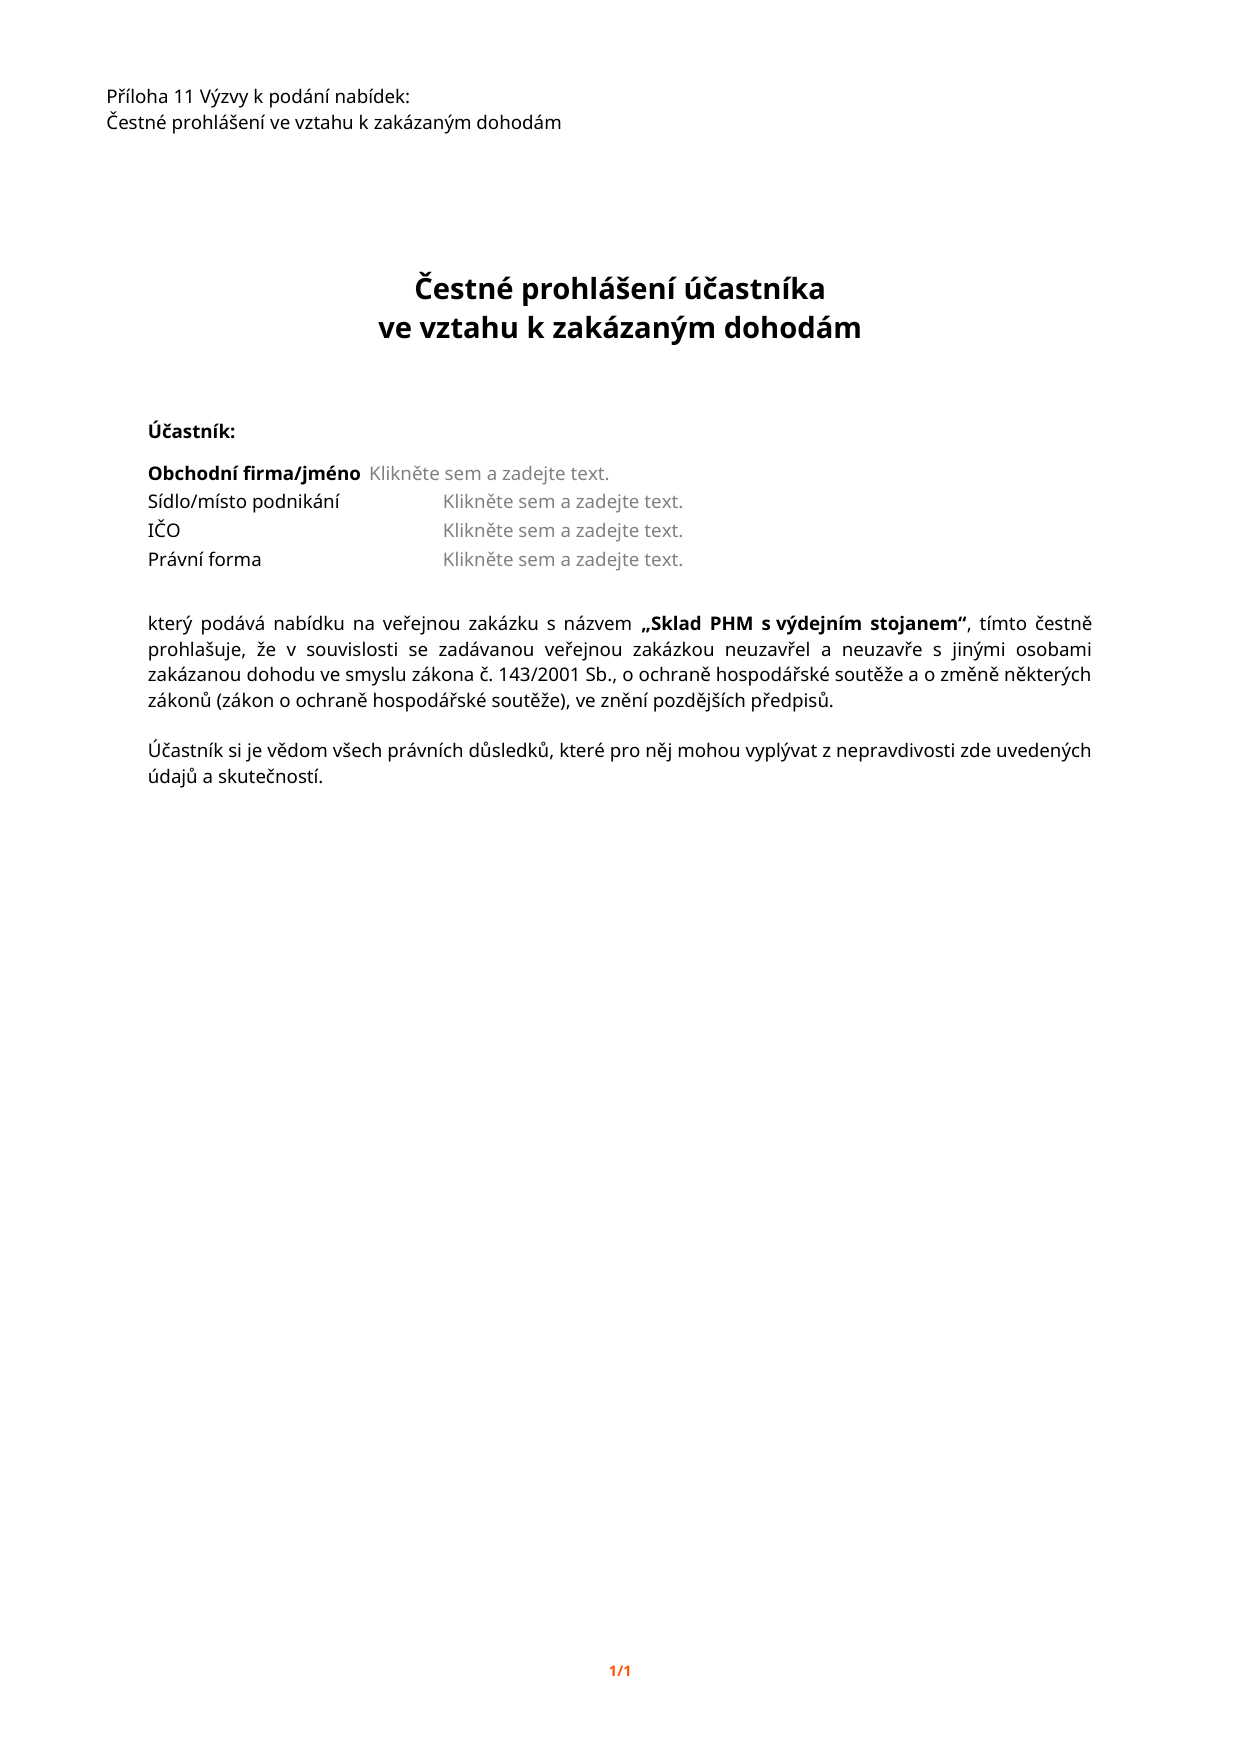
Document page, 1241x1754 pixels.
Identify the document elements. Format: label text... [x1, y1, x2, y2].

text Právní forma [148, 544, 1093, 573]
text Účastník: [148, 413, 1093, 444]
text Účastník si je vědom všech právních důsledků, které pro něj mohou vyplývat z nepravdivosti zde uvedených údajů a skutečností. [148, 738, 1093, 789]
text který podává nabídku na veřejnou zakázku s názvem „Sklad PHM s výdejním stojanem“, tímto čestně prohlašuje, že v souvislosti se zadávanou veřejnou zakázkou neuzavřel a neuzavře s jinými osobami zakázanou dohodu ve smyslu zákona č. 143/2001 Sb., o ochraně hospodářské soutěže a o změně některých zákonů (zákon o ochraně hospodářské soutěže), ve znění pozdějších předpisů. [148, 611, 1093, 713]
text IČO [148, 515, 1093, 544]
text Sídlo/místo podnikání [148, 486, 1093, 515]
title Čestné prohlášení účastníka [148, 268, 1093, 308]
text Obchodní firma/jméno [148, 457, 1093, 486]
text ve vztahu k zakázaným dohodám [148, 308, 1093, 347]
